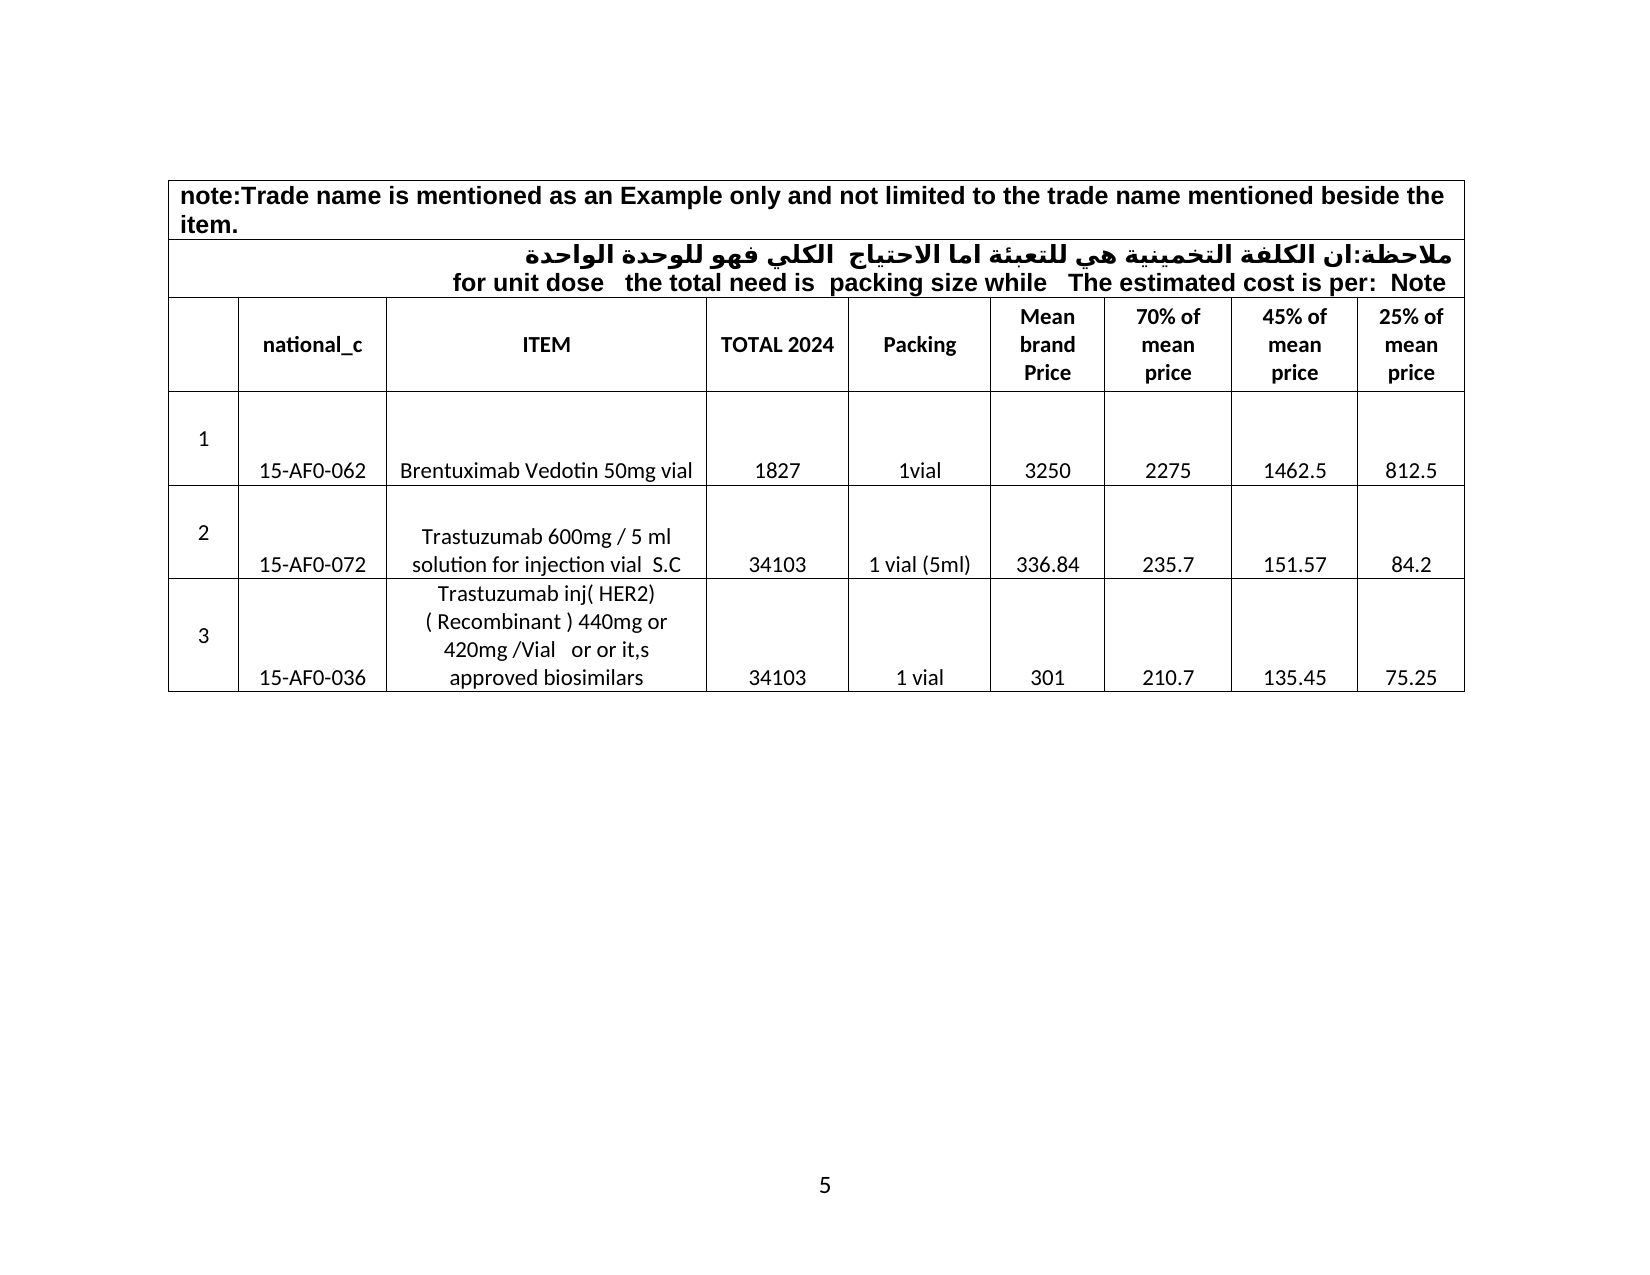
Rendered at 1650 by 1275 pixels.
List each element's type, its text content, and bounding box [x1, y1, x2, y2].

table_cell 235.7 [1105, 486, 1231, 578]
table_cell 210.7 [1105, 579, 1231, 691]
table_cell TOTAL 2024 [707, 298, 848, 391]
table_cell 812.5 [1358, 392, 1464, 484]
table_cell 3250 [991, 392, 1104, 484]
table_cell 70% of mean price [1105, 298, 1231, 391]
table_cell 75.25 [1358, 579, 1464, 691]
table_cell 135.45 [1232, 579, 1357, 691]
table_cell 151.57 [1232, 486, 1357, 578]
table_cell 34103 [707, 486, 848, 578]
table_cell Packing [849, 298, 990, 391]
table_cell [169, 298, 238, 391]
table_cell 84.2 [1358, 486, 1464, 578]
table_cell 2 [169, 486, 238, 578]
table_cell Brentuximab Vedotin 50mg vial [387, 392, 706, 484]
table_cell 1vial [849, 392, 990, 484]
table_cell ITEM [387, 298, 706, 391]
table_cell ملاحظة:ان الكلفة التخمينية هي للتعبئة اما الاحتياج الكلي فهو للوحدة الواحدة for unit dose the total need is packing size while The estimated cost is per: Note [169, 240, 1464, 297]
table_cell 1827 [707, 392, 848, 484]
table_cell 2275 [1105, 392, 1231, 484]
table_cell 3 [169, 579, 238, 691]
table_cell 301 [991, 579, 1104, 691]
table_cell 15-AF0-062 [239, 392, 386, 484]
table_cell Mean brand Price [991, 298, 1104, 391]
table_cell 15-AF0-072 [239, 486, 386, 578]
table_cell 25% of mean price [1358, 298, 1464, 391]
table_cell 34103 [707, 579, 848, 691]
table_cell 1 vial [849, 579, 990, 691]
table_cell Trastuzumab 600mg / 5 ml solution for injection vial S.C [387, 486, 706, 578]
table_cell 336.84 [991, 486, 1104, 578]
table_cell Trastuzumab inj( HER2)( Recombinant ) 440mg or 420mg /Vial or or it,s approved biosimilars [387, 579, 706, 691]
table_cell 45% of mean price [1232, 298, 1357, 391]
table_cell 1 vial (5ml) [849, 486, 990, 578]
table_cell 1 [169, 392, 238, 484]
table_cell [169, 181, 1464, 238]
table_cell 1462.5 [1232, 392, 1357, 484]
table_cell national_c [239, 298, 386, 391]
table_cell 15-AF0-036 [239, 579, 386, 691]
